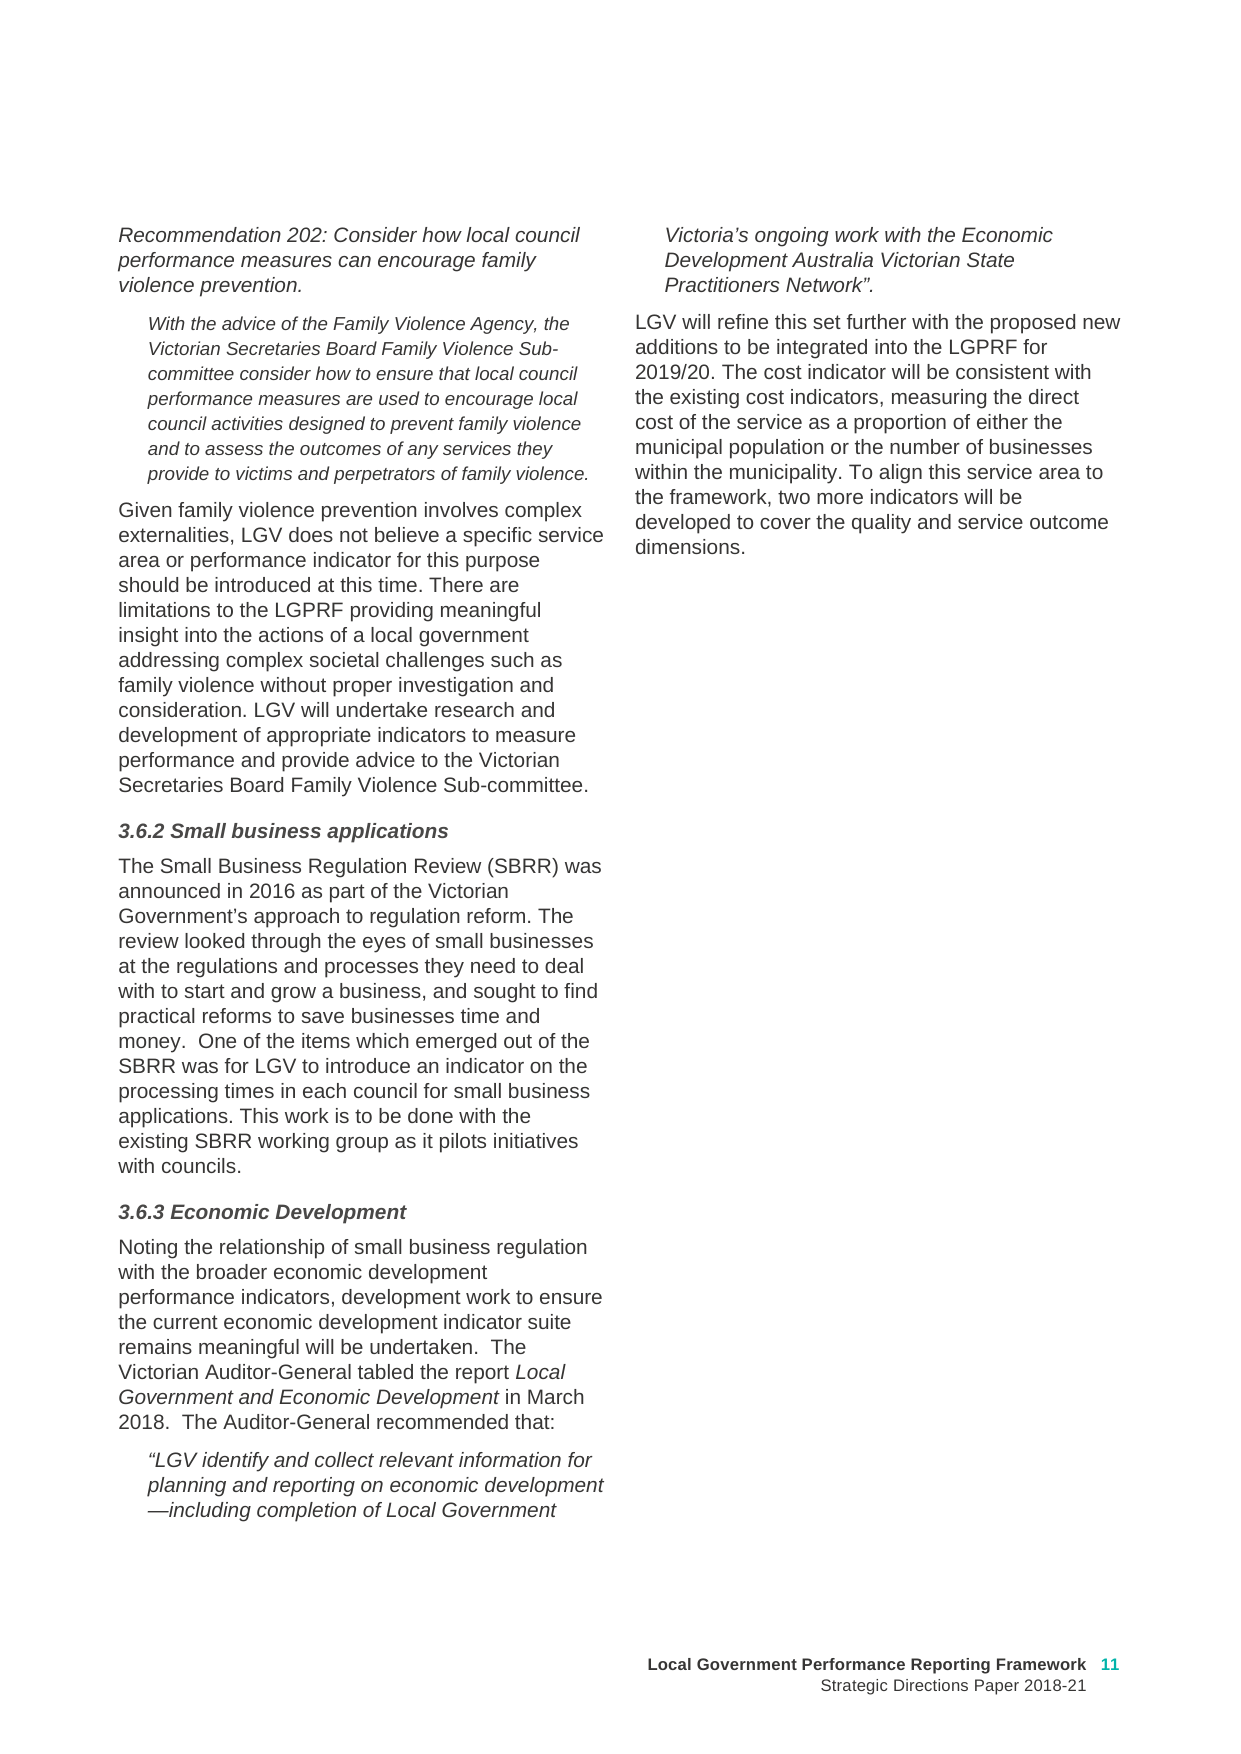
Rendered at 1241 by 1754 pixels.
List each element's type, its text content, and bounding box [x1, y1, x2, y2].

text Given family violence prevention involves complex externalities, LGV does not believe a specific service area or performance indicator for this purpose should be introduced at this time. There are limitations to the LGPRF providing meaningful insight into the actions of a local government addressing complex societal challenges such as family violence without proper investigation and consideration. LGV will undertake research and development of appropriate indicators to measure performance and provide advice to the Victorian Secretaries Board Family Violence Sub-committee. [118, 497, 605, 797]
text Noting the relationship of small business regulation with the broader economic development performance indicators, development work to ensure the current economic development indicator suite remains meaningful will be undertaken. The Victorian Auditor-General tabled the report Local Government and Economic Development in March 2018. The Auditor-General recommended that: [118, 1234, 605, 1434]
subtitle 3.6.2 Small business applications [118, 817, 605, 842]
text LGV will refine this set further with the proposed new additions to be integrated into the LGPRF for 2019/20. The cost indicator will be consistent with the existing cost indicators, measuring the direct cost of the service as a proportion of either the municipal population or the number of businesses within the municipality. To align this service area to the framework, two more indicators will be developed to cover the quality and service outcome dimensions. [635, 309, 1122, 559]
text Recommendation 202: Consider how local council performance measures can encourage family violence prevention. [118, 222, 605, 297]
text “LGV identify and collect relevant information for planning and reporting on economic development—including completion of Local Government Victoria’s ongoing work with the Economic Development Australia Victorian State Practitioners Network”. [664, 222, 1122, 297]
text The Small Business Regulation Review (SBRR) was announced in 2016 as part of the Victorian Government’s approach to regulation reform. The review looked through the eyes of small businesses at the regulations and processes they need to deal with to start and grow a business, and sought to find practical reforms to save businesses time and money. One of the items which emerged out of the SBRR was for LGV to introduce an indicator on the processing times in each council for small business applications. This work is to be done with the existing SBRR working group as it pilots initiatives with councils. [118, 853, 605, 1178]
subtitle 3.6.3 Economic Development [118, 1199, 605, 1224]
text “LGV identify and collect relevant information for planning and reporting on economic development—including completion of Local Government Victoria’s ongoing work with the Economic Development Australia Victorian State Practitioners Network”. [148, 1447, 605, 1522]
text With the advice of the Family Violence Agency, the Victorian Secretaries Board Family Violence Sub-committee consider how to ensure that local council performance measures are used to encourage local council activities designed to prevent family violence and to assess the outcomes of any services they provide to victims and perpetrators of family violence. [148, 309, 605, 484]
